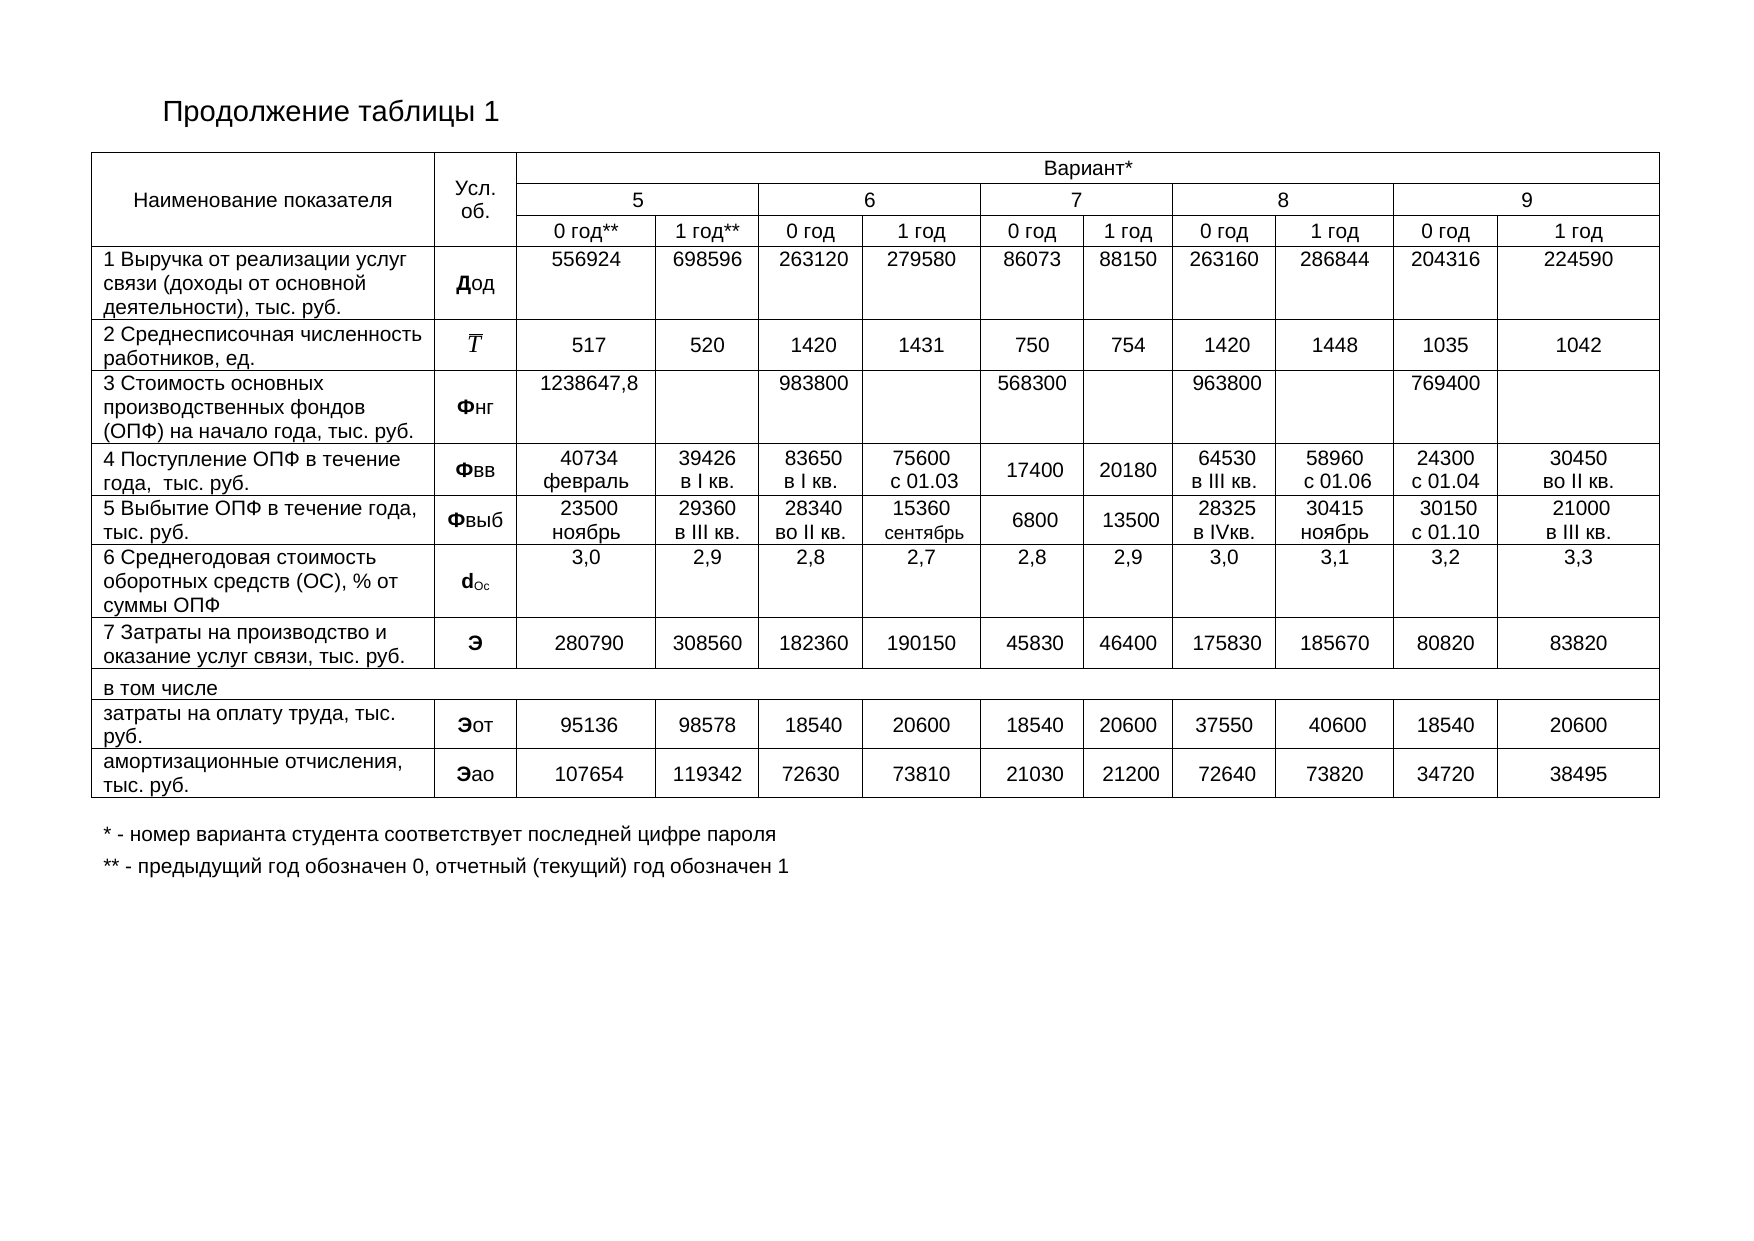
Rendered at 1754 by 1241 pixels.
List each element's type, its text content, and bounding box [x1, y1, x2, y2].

table_cell 3,0 [517, 545, 655, 617]
table_cell 3 Стоимость основных производственных фондов (ОПФ) на начало года, тыс. руб. [92, 371, 434, 443]
table_cell 204316 [1394, 247, 1497, 319]
table_cell Фвыб [435, 496, 516, 544]
table_cell dОс [435, 545, 516, 617]
table_cell Дод [435, 247, 516, 319]
table_cell 2 Среднесписочная численность работников, ед. [92, 320, 434, 370]
table_cell [1276, 669, 1394, 699]
table_cell 1 год [863, 216, 980, 246]
table_cell [656, 371, 758, 443]
table_cell 21200 [1084, 749, 1172, 797]
table_cell 20600 [1084, 700, 1172, 748]
table_cell 2,8 [981, 545, 1083, 617]
table_cell 6 [759, 184, 980, 214]
table_cell 1 год [1498, 216, 1659, 246]
table_cell [980, 669, 1084, 699]
table_cell [435, 320, 516, 370]
table_cell 5 [517, 184, 758, 214]
table_cell 568300 [981, 371, 1083, 443]
table_cell 34720 [1394, 749, 1497, 797]
table_cell 2,9 [1084, 545, 1172, 617]
table_cell 1448 [1276, 320, 1393, 370]
table_cell 24300 с 01.04 [1394, 444, 1497, 495]
table_cell 83650 в I кв. [759, 444, 862, 495]
table_cell 286844 [1276, 247, 1393, 319]
table_cell 86073 [981, 247, 1083, 319]
table_cell 20180 [1084, 444, 1172, 495]
table_cell 1035 [1394, 320, 1497, 370]
table_cell 9 [1394, 184, 1659, 214]
table_cell 83820 [1498, 618, 1659, 668]
table_cell 263120 [759, 247, 862, 319]
table_cell 64530 в III кв. [1173, 444, 1275, 495]
table_cell 308560 [656, 618, 758, 668]
table_cell 754 [1084, 320, 1172, 370]
table_cell в том числе [92, 669, 434, 699]
table_cell 23500 ноябрь [517, 496, 655, 544]
table_cell Наименование показателя [92, 153, 434, 246]
table_cell 6800 [981, 496, 1083, 544]
table_cell [862, 669, 980, 699]
table_cell 983800 [759, 371, 862, 443]
table_cell 963800 [1173, 371, 1275, 443]
table_cell 39426 в I кв. [656, 444, 758, 495]
table_cell 182360 [759, 618, 862, 668]
table_cell 0 год [1394, 216, 1497, 246]
table_cell Эот [435, 700, 516, 748]
table_cell [1498, 371, 1659, 443]
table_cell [92, 95, 1660, 152]
table_cell [517, 669, 656, 699]
table_cell 45830 [981, 618, 1083, 668]
table_cell [759, 669, 862, 699]
table_cell [1394, 669, 1497, 699]
table_cell 175830 [1173, 618, 1275, 668]
table_cell 2,9 [656, 545, 758, 617]
table_cell 30150 с 01.10 [1394, 496, 1497, 544]
table_cell 3,0 [1173, 545, 1275, 617]
table_cell Эао [435, 749, 516, 797]
table_cell [434, 669, 517, 699]
table_cell 30415 ноябрь [1276, 496, 1393, 544]
table_cell 18540 [759, 700, 862, 748]
table_cell 0 год** [517, 216, 655, 246]
table_cell 1420 [1173, 320, 1275, 370]
table_cell [1276, 371, 1393, 443]
table_cell Э [435, 618, 516, 668]
table_cell 75600 с 01.03 [863, 444, 980, 495]
table_cell 1 Выручка от реализации услуг связи (доходы от основной деятельности), тыс. руб. [92, 247, 434, 319]
table_cell 1420 [759, 320, 862, 370]
table_cell затраты на оплату труда, тыс. руб. [92, 700, 434, 748]
table_cell Усл. об. [435, 153, 516, 246]
table_cell 698596 [656, 247, 758, 319]
table_cell [863, 371, 980, 443]
table_cell Вариант* [517, 153, 1659, 183]
table_cell Фвв [435, 444, 516, 495]
table_cell 38495 [1498, 749, 1659, 797]
table_cell 7 Затраты на производство и оказание услуг связи, тыс. руб. [92, 618, 434, 668]
table_cell 1431 [863, 320, 980, 370]
table_cell 29360 в III кв. [656, 496, 758, 544]
table_cell 1238647,8 [517, 371, 655, 443]
table_cell 98578 [656, 700, 758, 748]
table_cell 88150 [1084, 247, 1172, 319]
table_cell 17400 [981, 444, 1083, 495]
table_cell ** - предыдущий год обозначен 0, отчетный (текущий) год обозначен 1 [92, 846, 1660, 877]
table_cell 72640 [1173, 749, 1275, 797]
table_cell 21030 [981, 749, 1083, 797]
table_cell 28325 в IVкв. [1173, 496, 1275, 544]
table_cell 185670 [1276, 618, 1393, 668]
table_cell 6 Среднегодовая стоимость оборотных средств (ОС), % от суммы ОПФ [92, 545, 434, 617]
table_cell 72630 [759, 749, 862, 797]
table_cell 224590 [1498, 247, 1659, 319]
table_cell 46400 [1084, 618, 1172, 668]
table_cell 20600 [1498, 700, 1659, 748]
table_cell 556924 [517, 247, 655, 319]
table_cell 95136 [517, 700, 655, 748]
table_cell 18540 [981, 700, 1083, 748]
table_cell 28340 во II кв. [759, 496, 862, 544]
table_cell 2,8 [759, 545, 862, 617]
table_cell 2,7 [863, 545, 980, 617]
table_cell [1173, 669, 1276, 699]
table_cell амортизационные отчисления, тыс. руб. [92, 749, 434, 797]
table_cell 18540 [1394, 700, 1497, 748]
table_cell 0 год [981, 216, 1083, 246]
table_cell 3,2 [1394, 545, 1497, 617]
table_cell 37550 [1173, 700, 1275, 748]
table_cell 1 год [1084, 216, 1172, 246]
table_cell 7 [981, 184, 1172, 214]
table_cell 263160 [1173, 247, 1275, 319]
table_cell 1 год [1276, 216, 1393, 246]
table_cell 20600 [863, 700, 980, 748]
table_cell 30450 во II кв. [1498, 444, 1659, 495]
table_cell 58960 с 01.06 [1276, 444, 1393, 495]
table_cell [1084, 669, 1172, 699]
table_cell [656, 669, 759, 699]
table_cell 1 год** [656, 216, 758, 246]
table_cell 279580 [863, 247, 980, 319]
table_cell 80820 [1394, 618, 1497, 668]
table_cell 4 Поступление ОПФ в течение года, тыс. руб. [92, 444, 434, 495]
table_cell 5 Выбытие ОПФ в течение года, тыс. руб. [92, 496, 434, 544]
table_cell 13500 [1084, 496, 1172, 544]
table_cell Фнг [435, 371, 516, 443]
table_cell 40734 февраль [517, 444, 655, 495]
table_cell 0 год [1173, 216, 1275, 246]
table_cell 280790 [517, 618, 655, 668]
table_cell 40600 [1276, 700, 1393, 748]
table_cell 750 [981, 320, 1083, 370]
table_cell 190150 [863, 618, 980, 668]
table_cell 119342 [656, 749, 758, 797]
table_cell 517 [517, 320, 655, 370]
table_cell 520 [656, 320, 758, 370]
table_cell 73810 [863, 749, 980, 797]
table_cell 3,3 [1498, 545, 1659, 617]
table_cell 107654 [517, 749, 655, 797]
table_cell [1084, 371, 1172, 443]
table_cell 15360 сентябрь [863, 496, 980, 544]
table_cell * - номер варианта студента соответствует последней цифре пароля [92, 798, 1660, 846]
table_cell 73820 [1276, 749, 1393, 797]
table_cell 1042 [1498, 320, 1659, 370]
table_cell 3,1 [1276, 545, 1393, 617]
table_cell 8 [1173, 184, 1393, 214]
table_cell 21000 в III кв. [1498, 496, 1659, 544]
table_cell [1497, 669, 1659, 699]
table_cell 769400 [1394, 371, 1497, 443]
table_cell 0 год [759, 216, 862, 246]
